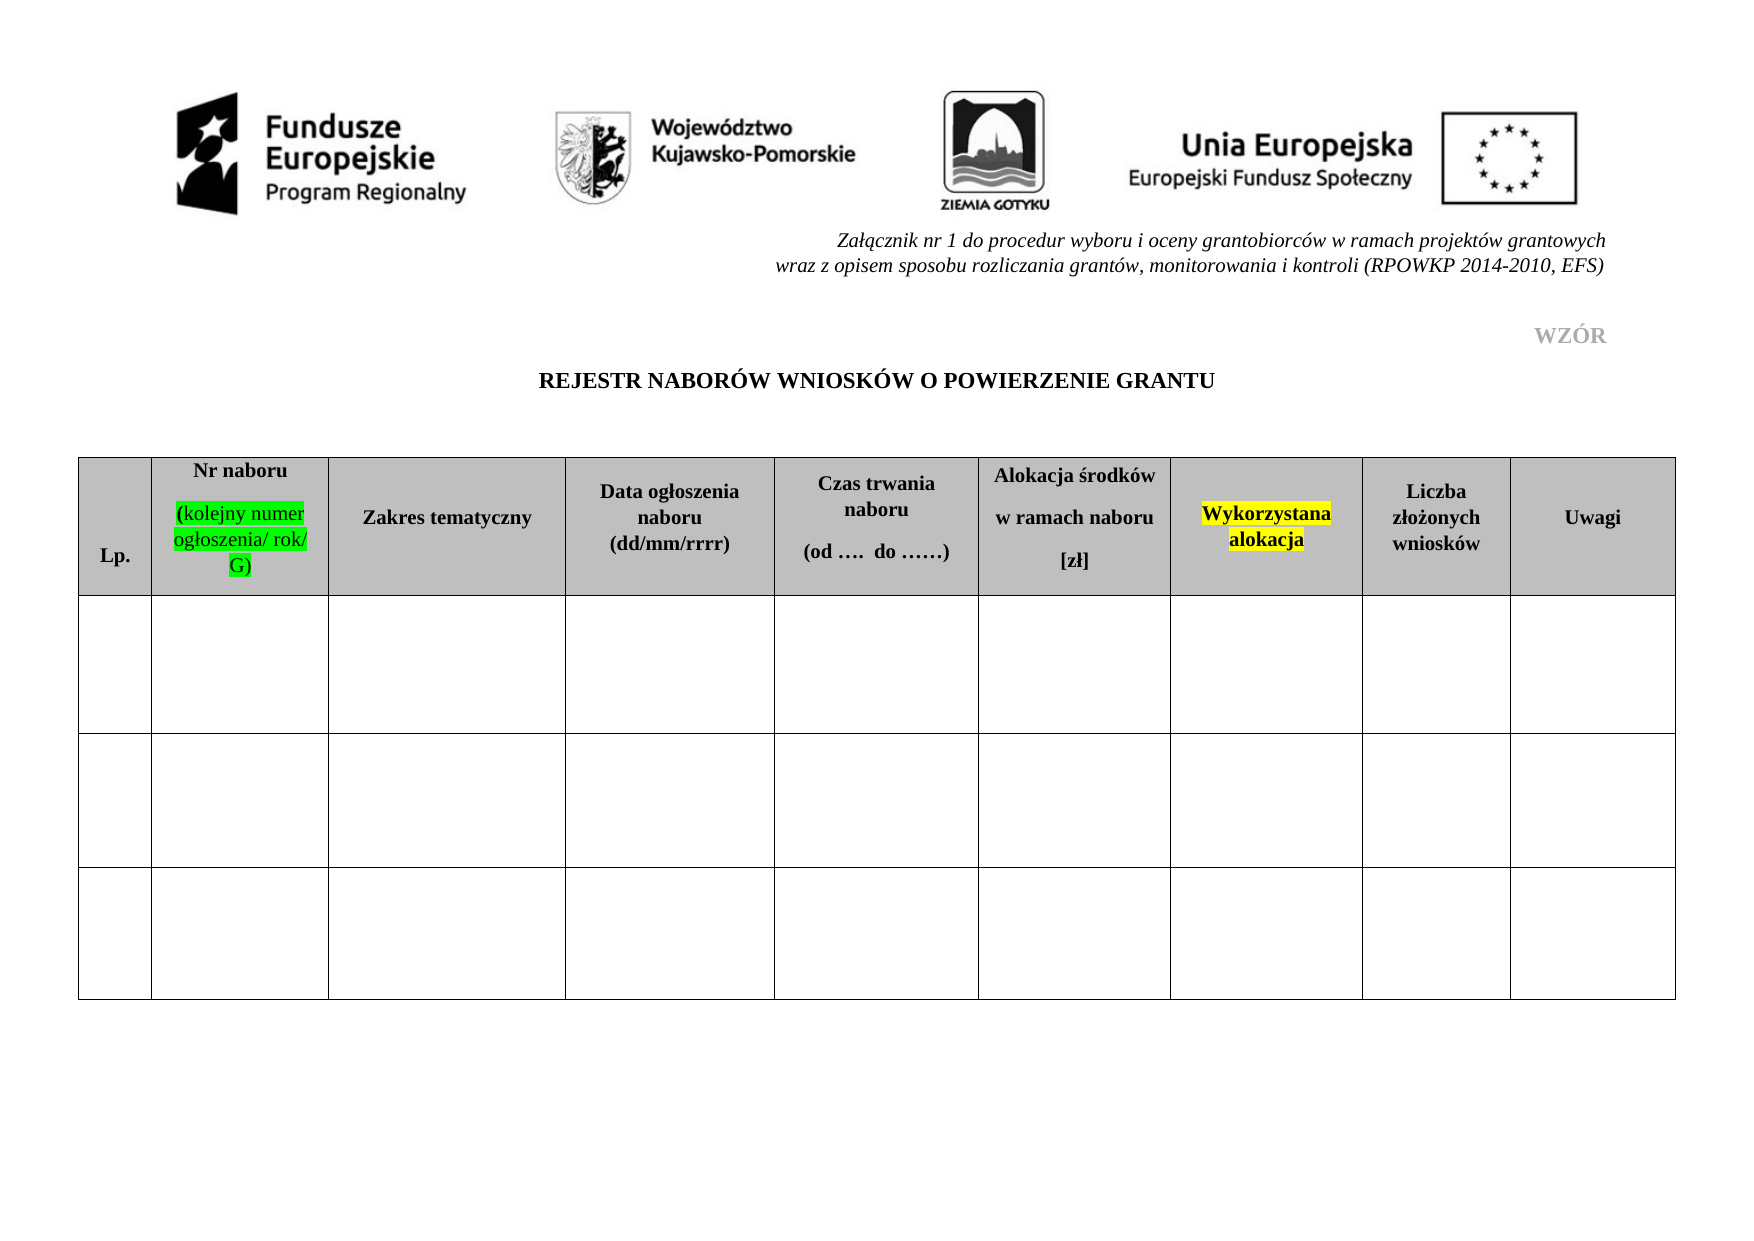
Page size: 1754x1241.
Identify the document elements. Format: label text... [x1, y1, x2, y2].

table_cell [1511, 596, 1675, 733]
table_header Wykorzystana alokacja [1171, 458, 1362, 595]
table_cell [1171, 868, 1362, 999]
table_cell [79, 734, 151, 867]
table_cell [1511, 734, 1675, 867]
table_cell [566, 596, 774, 733]
table_cell [775, 734, 978, 867]
table_cell [1171, 734, 1362, 867]
table_cell [329, 868, 565, 999]
table_header Liczba złożonych wniosków [1363, 458, 1510, 595]
text REJESTR NABORÓW WNIOSKÓW O POWIERZENIE GRANTU [148, 367, 1606, 393]
table_cell [79, 596, 151, 733]
table_cell [979, 596, 1170, 733]
table_cell [329, 734, 565, 867]
table_header Data ogłoszenia naboru (dd/mm/rrrr) [566, 458, 774, 595]
text WZÓR [148, 322, 1606, 348]
table_header Lp. [79, 458, 151, 595]
text Załącznik nr 1 do procedur wyboru i oceny grantobiorców w ramach projektów grantowych [148, 229, 1606, 252]
table_cell [566, 868, 774, 999]
table_cell [979, 734, 1170, 867]
table_cell [1511, 868, 1675, 999]
table_header Uwagi [1511, 458, 1675, 595]
text wraz z opisem sposobu rozliczania grantów, monitorowania i kontroli (RPOWKP 2014-2010, EFS) [148, 252, 1606, 277]
table_cell [775, 596, 978, 733]
table_cell [1171, 596, 1362, 733]
table_cell [775, 868, 978, 999]
table_cell [329, 596, 565, 733]
table_cell [152, 734, 328, 867]
table_cell [152, 868, 328, 999]
table_cell [979, 868, 1170, 999]
table_cell [152, 596, 328, 733]
table_header Alokacja środków w ramach naboru [zł] [979, 458, 1170, 595]
table_cell [1363, 868, 1510, 999]
table_cell [1363, 734, 1510, 867]
table_header Czas trwania naboru (od …. do ……) [775, 458, 978, 595]
table_cell [566, 734, 774, 867]
table_header Zakres tematyczny [329, 458, 565, 595]
table_cell [1363, 596, 1510, 733]
picture [147, 73, 1607, 229]
table_header Nr naboru (kolejny numer ogłoszenia/ rok/ G) [152, 458, 328, 595]
table_cell [79, 868, 151, 999]
